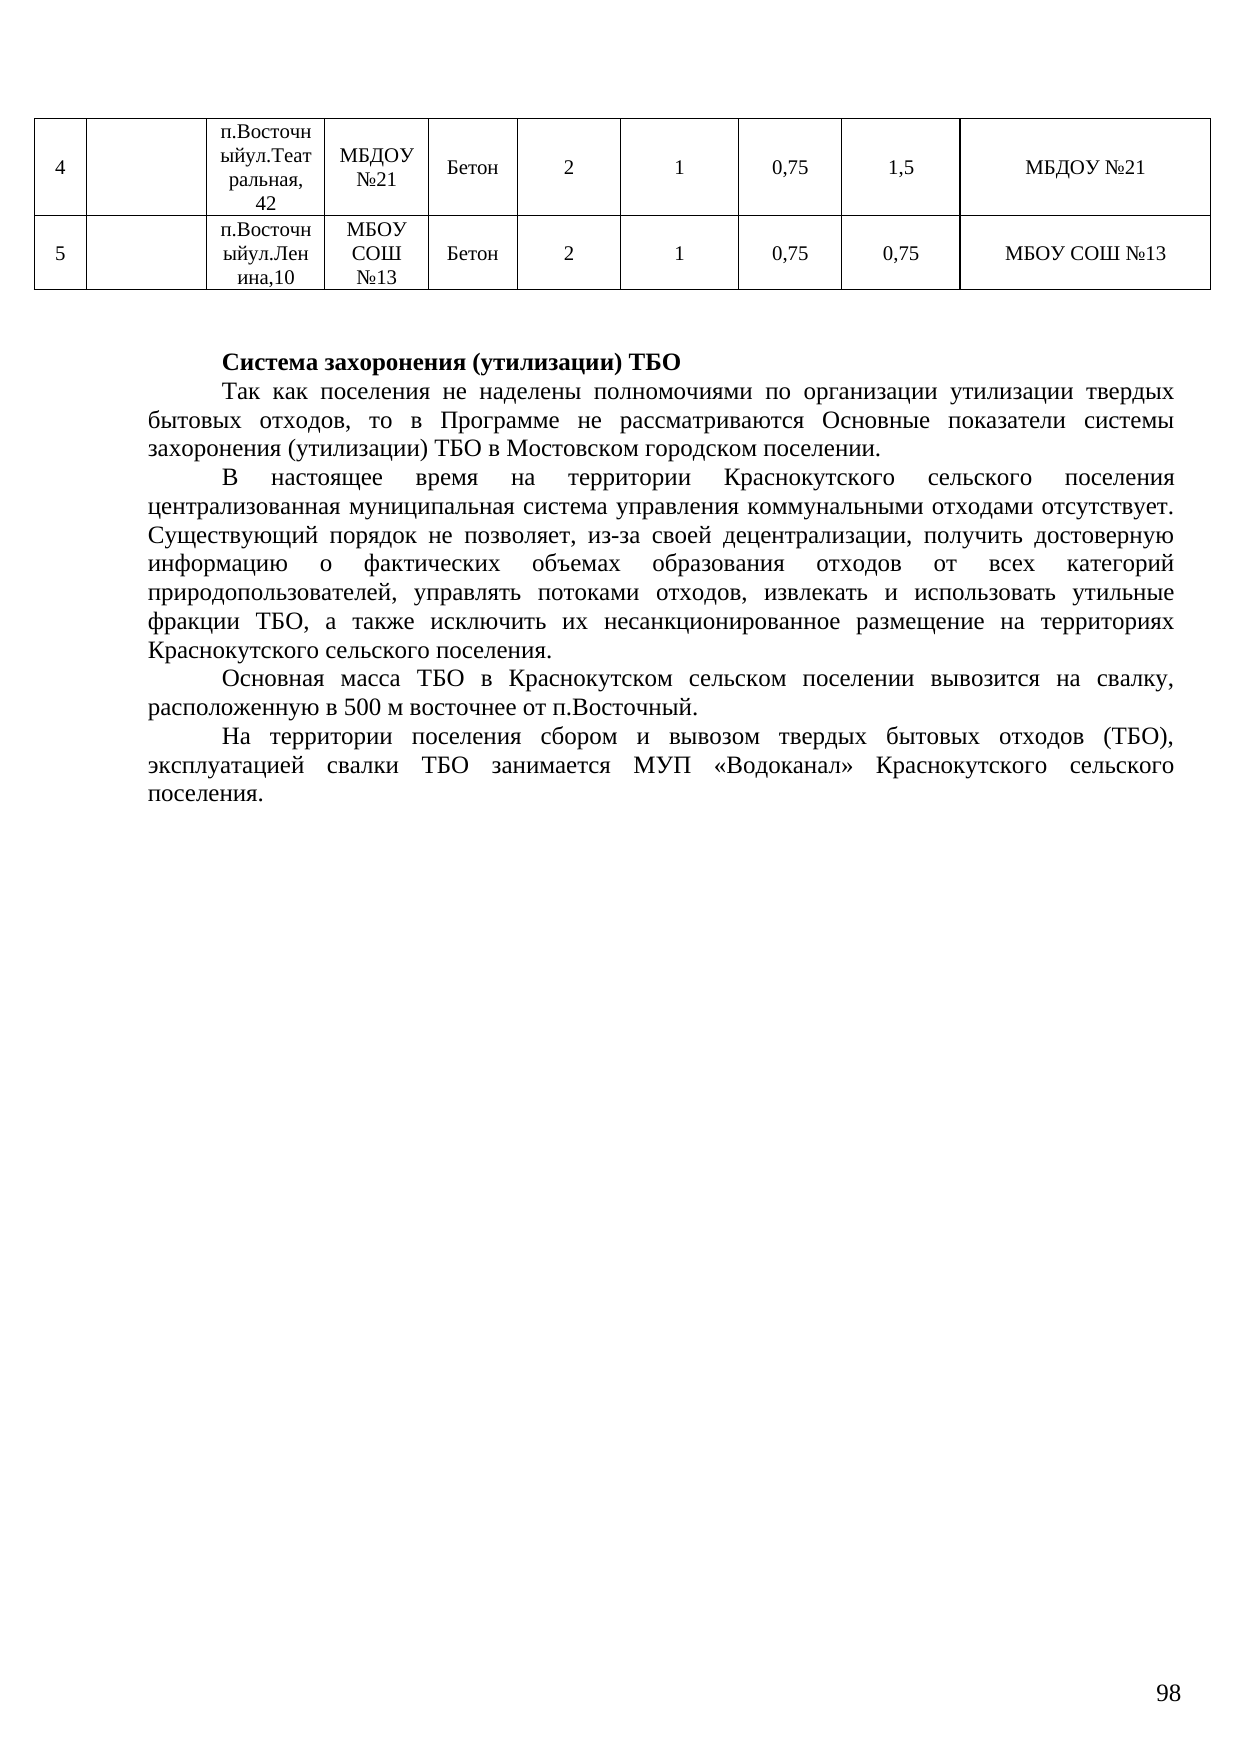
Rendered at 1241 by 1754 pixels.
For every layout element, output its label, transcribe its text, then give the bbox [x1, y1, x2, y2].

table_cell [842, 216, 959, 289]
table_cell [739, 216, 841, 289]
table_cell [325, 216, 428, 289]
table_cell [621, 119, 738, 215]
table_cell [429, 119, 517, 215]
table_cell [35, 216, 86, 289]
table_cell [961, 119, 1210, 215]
text Система захоронения (утилизации) ТБО [148, 347, 1175, 376]
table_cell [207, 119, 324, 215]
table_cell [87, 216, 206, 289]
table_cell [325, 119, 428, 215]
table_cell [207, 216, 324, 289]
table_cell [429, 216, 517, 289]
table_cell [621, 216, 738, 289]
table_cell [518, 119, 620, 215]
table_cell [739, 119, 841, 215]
text Основная масса ТБО в Краснокутском сельском поселении вывозится на свалку, расположенную в 500 м восточнее от п.Восточный. [148, 663, 1175, 721]
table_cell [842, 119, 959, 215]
text В настоящее время на территории Краснокутского сельского поселения централизованная муниципальная система управления коммунальными отходами отсутствует. Существующий порядок не позволяет, из-за своей децентрализации, получить достоверную информацию о фактических объемах образования отходов от всех категорий природопользователей, управлять потоками отходов, извлекать и использовать утильные фракции ТБО, а также исключить их несанкционированное размещение на территориях Краснокутского сельского поселения. [148, 462, 1175, 663]
text Так как поселения не наделены полномочиями по организации утилизации твердых бытовых отходов, то в Программе не рассматриваются Основные показатели системы захоронения (утилизации) ТБО в Мостовском городском поселении. [148, 376, 1175, 462]
text На территории поселения сбором и вывозом твердых бытовых отходов (ТБО), эксплуатацией свалки ТБО занимается МУП «Водоканал» Краснокутского сельского поселения. [148, 721, 1175, 807]
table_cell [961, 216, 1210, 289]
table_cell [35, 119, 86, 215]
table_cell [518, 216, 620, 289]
